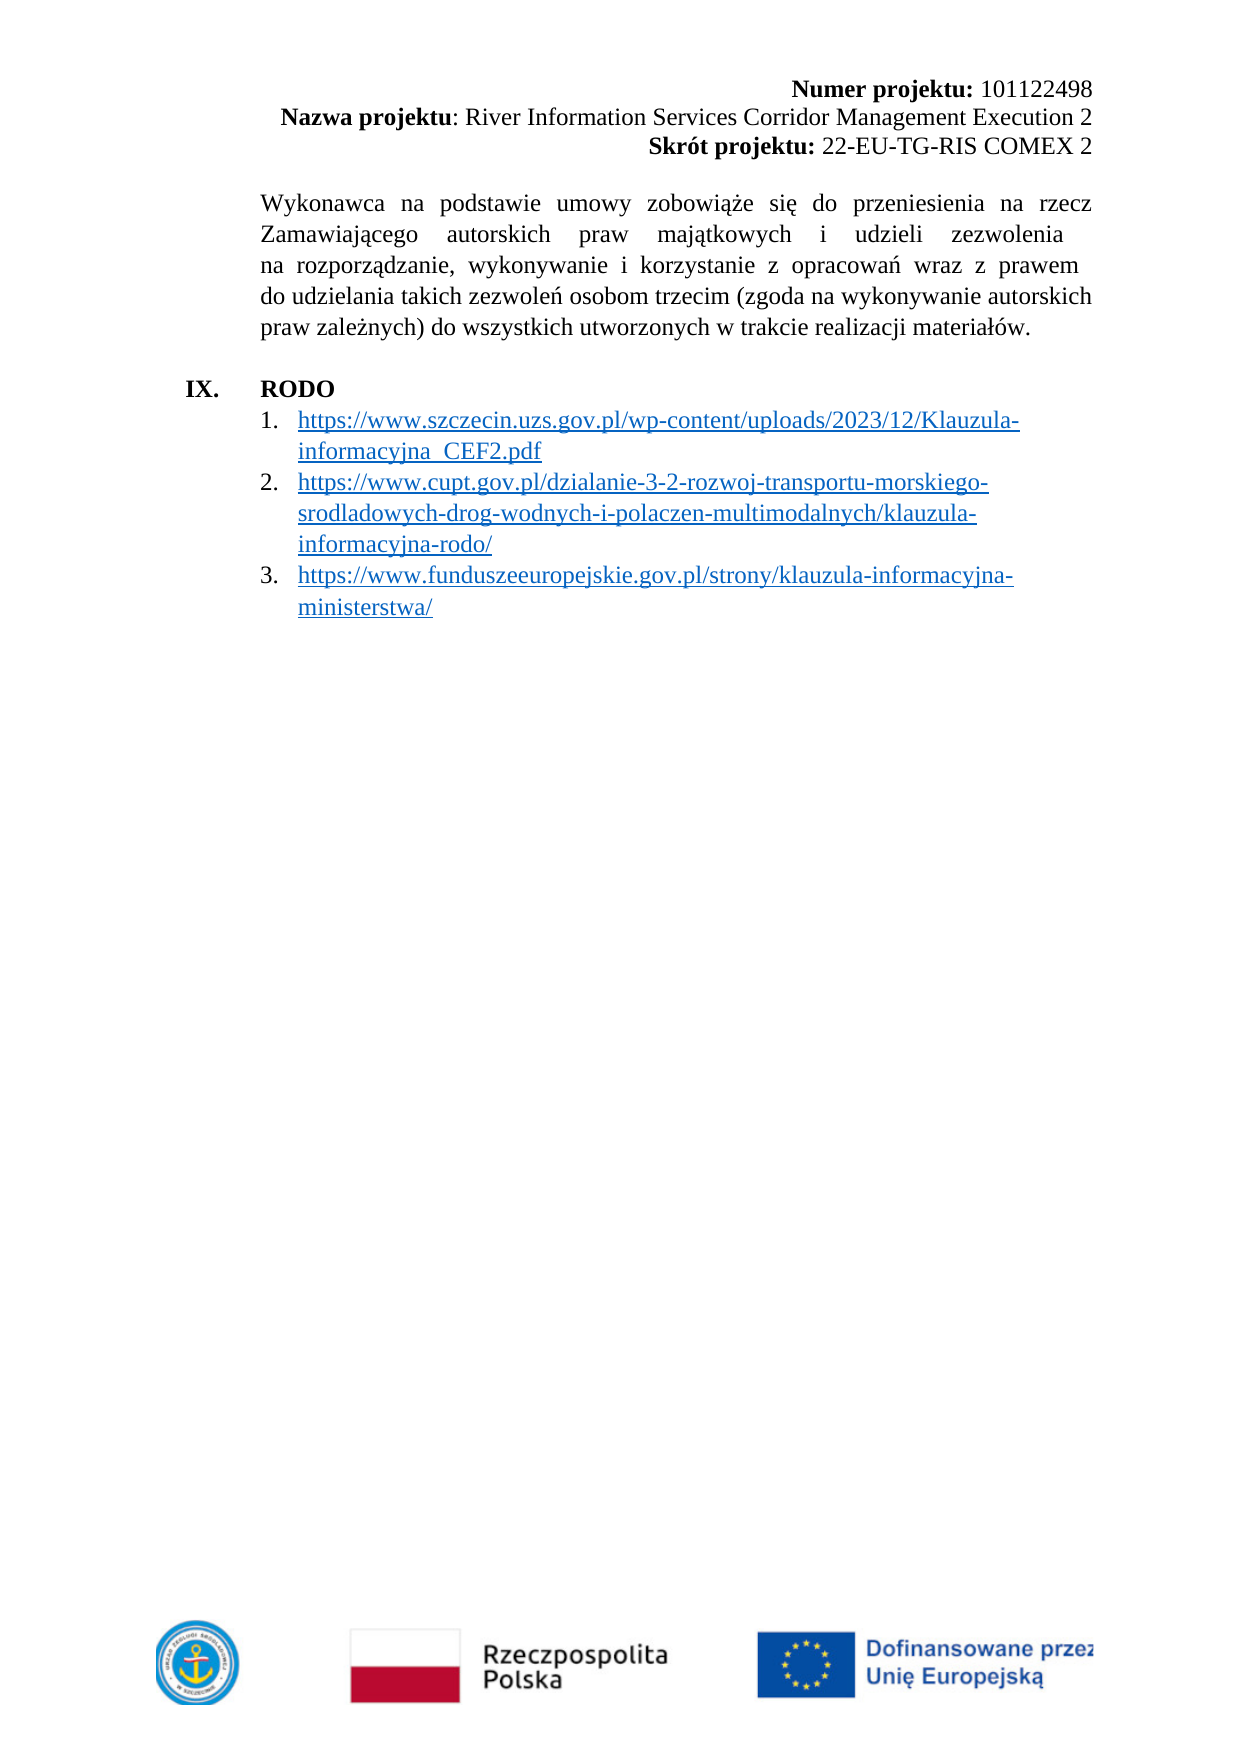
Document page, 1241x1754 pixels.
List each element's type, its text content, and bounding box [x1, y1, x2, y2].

list Wykonawca na podstawie umowy zobowiąże się do przeniesienia na rzecz Zamawiającego autorskich praw majątkowych i udzieli zezwolenia na rozporządzanie, wykonywanie i korzystanie z opracowań wraz z prawem do udzielania takich zezwoleń osobom trzecim (zgoda na wykonywanie autorskich praw zależnych) do wszystkich utworzonych w trakcie realizacji materiałów. [260, 188, 1093, 341]
picture [158, 1625, 235, 1703]
list https://www.funduszeeuropejskie.gov.pl/strony/klauzula-informacyjna-ministerstwa/ [260, 561, 1093, 620]
list https://www.szczecin.uzs.gov.pl/wp-content/uploads/2023/12/Klauzula-informacyjna_CEF2.pdf [260, 405, 1093, 465]
list RODO [185, 374, 1093, 403]
list https://www.cupt.gov.pl/dzialanie-3-2-rozwoj-transportu-morskiego-srodladowych-drog-wodnych-i-polaczen-multimodalnych/klauzula-informacyjna-rodo/ [260, 467, 1093, 558]
picture [152, 1619, 1093, 1704]
